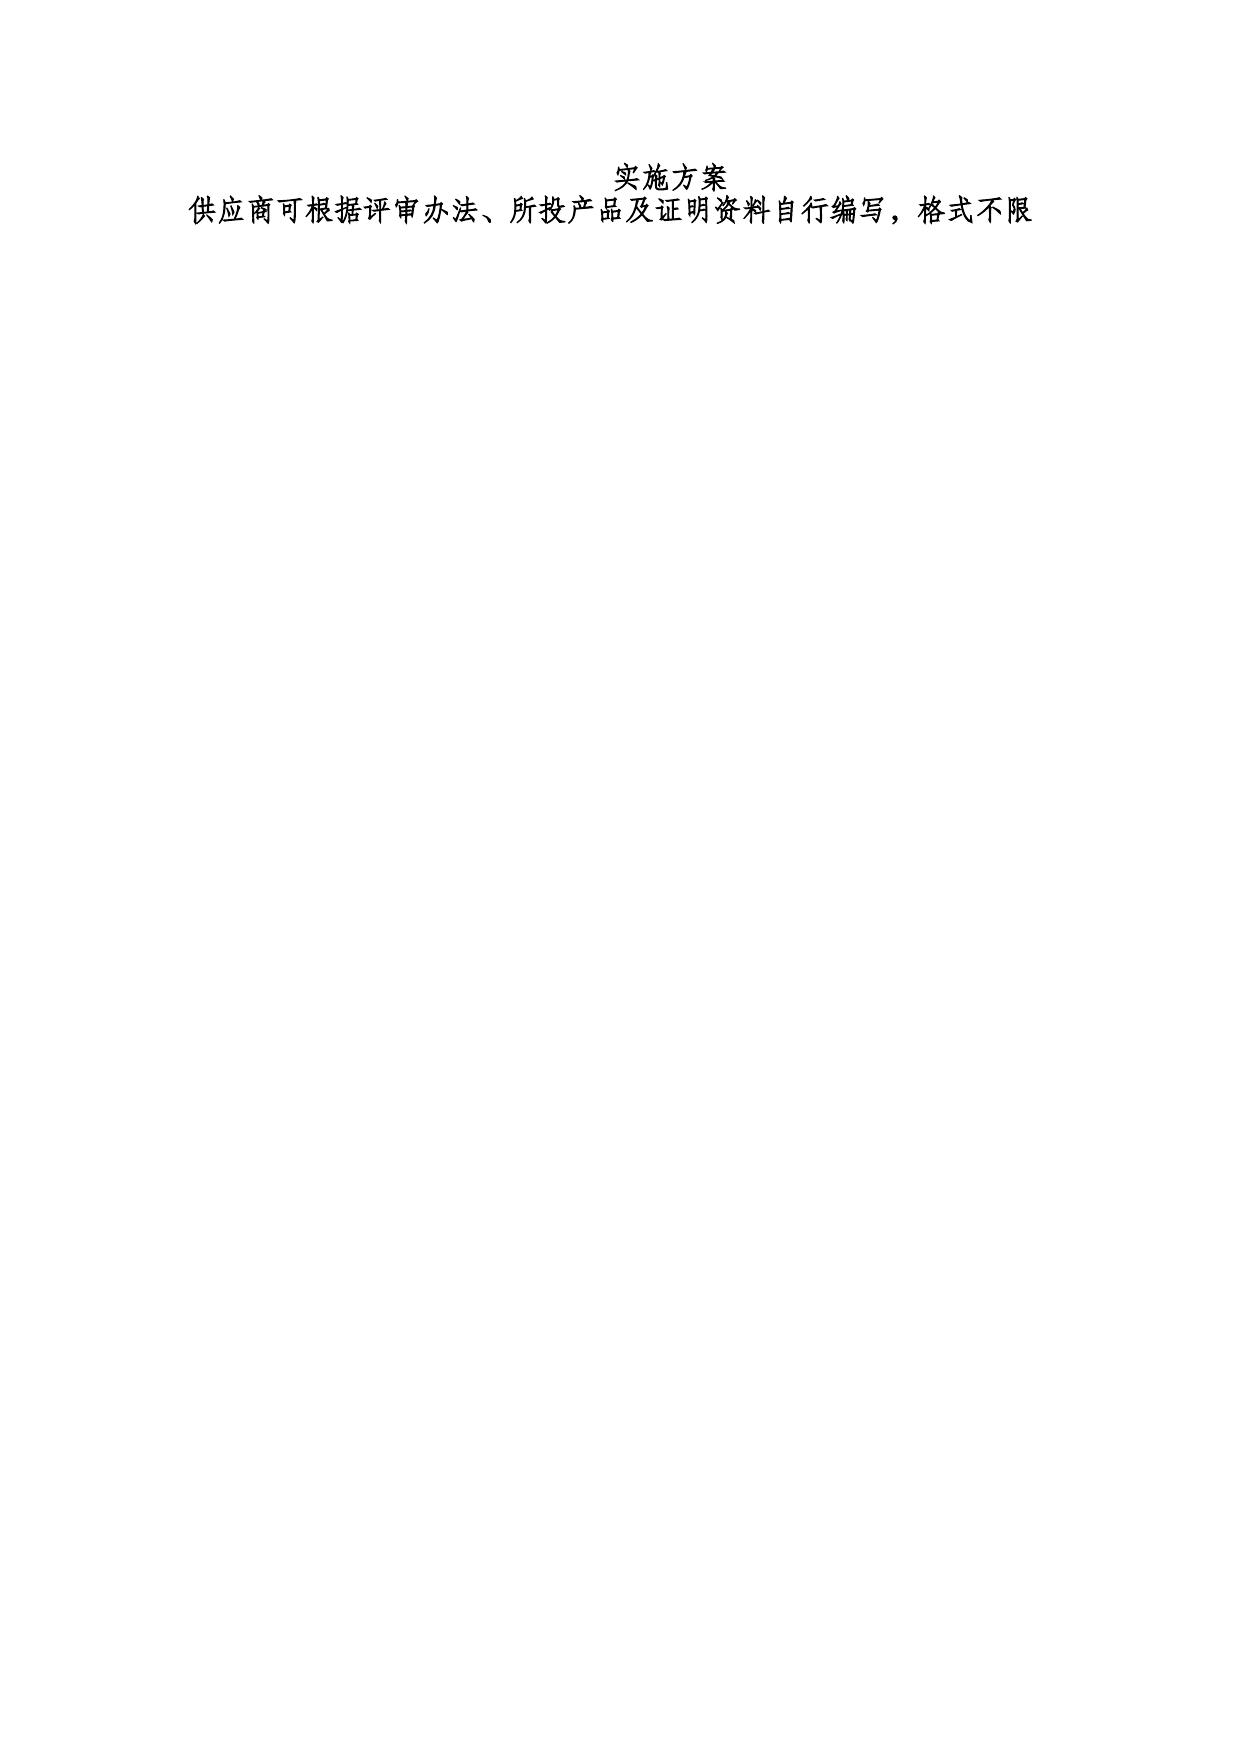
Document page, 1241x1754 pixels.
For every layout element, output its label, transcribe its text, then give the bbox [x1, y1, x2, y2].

text 实施方案 [187, 162, 1053, 194]
text 供应商可根据评审办法、所投产品及证明资料自行编写，格式不限 [187, 194, 1053, 227]
